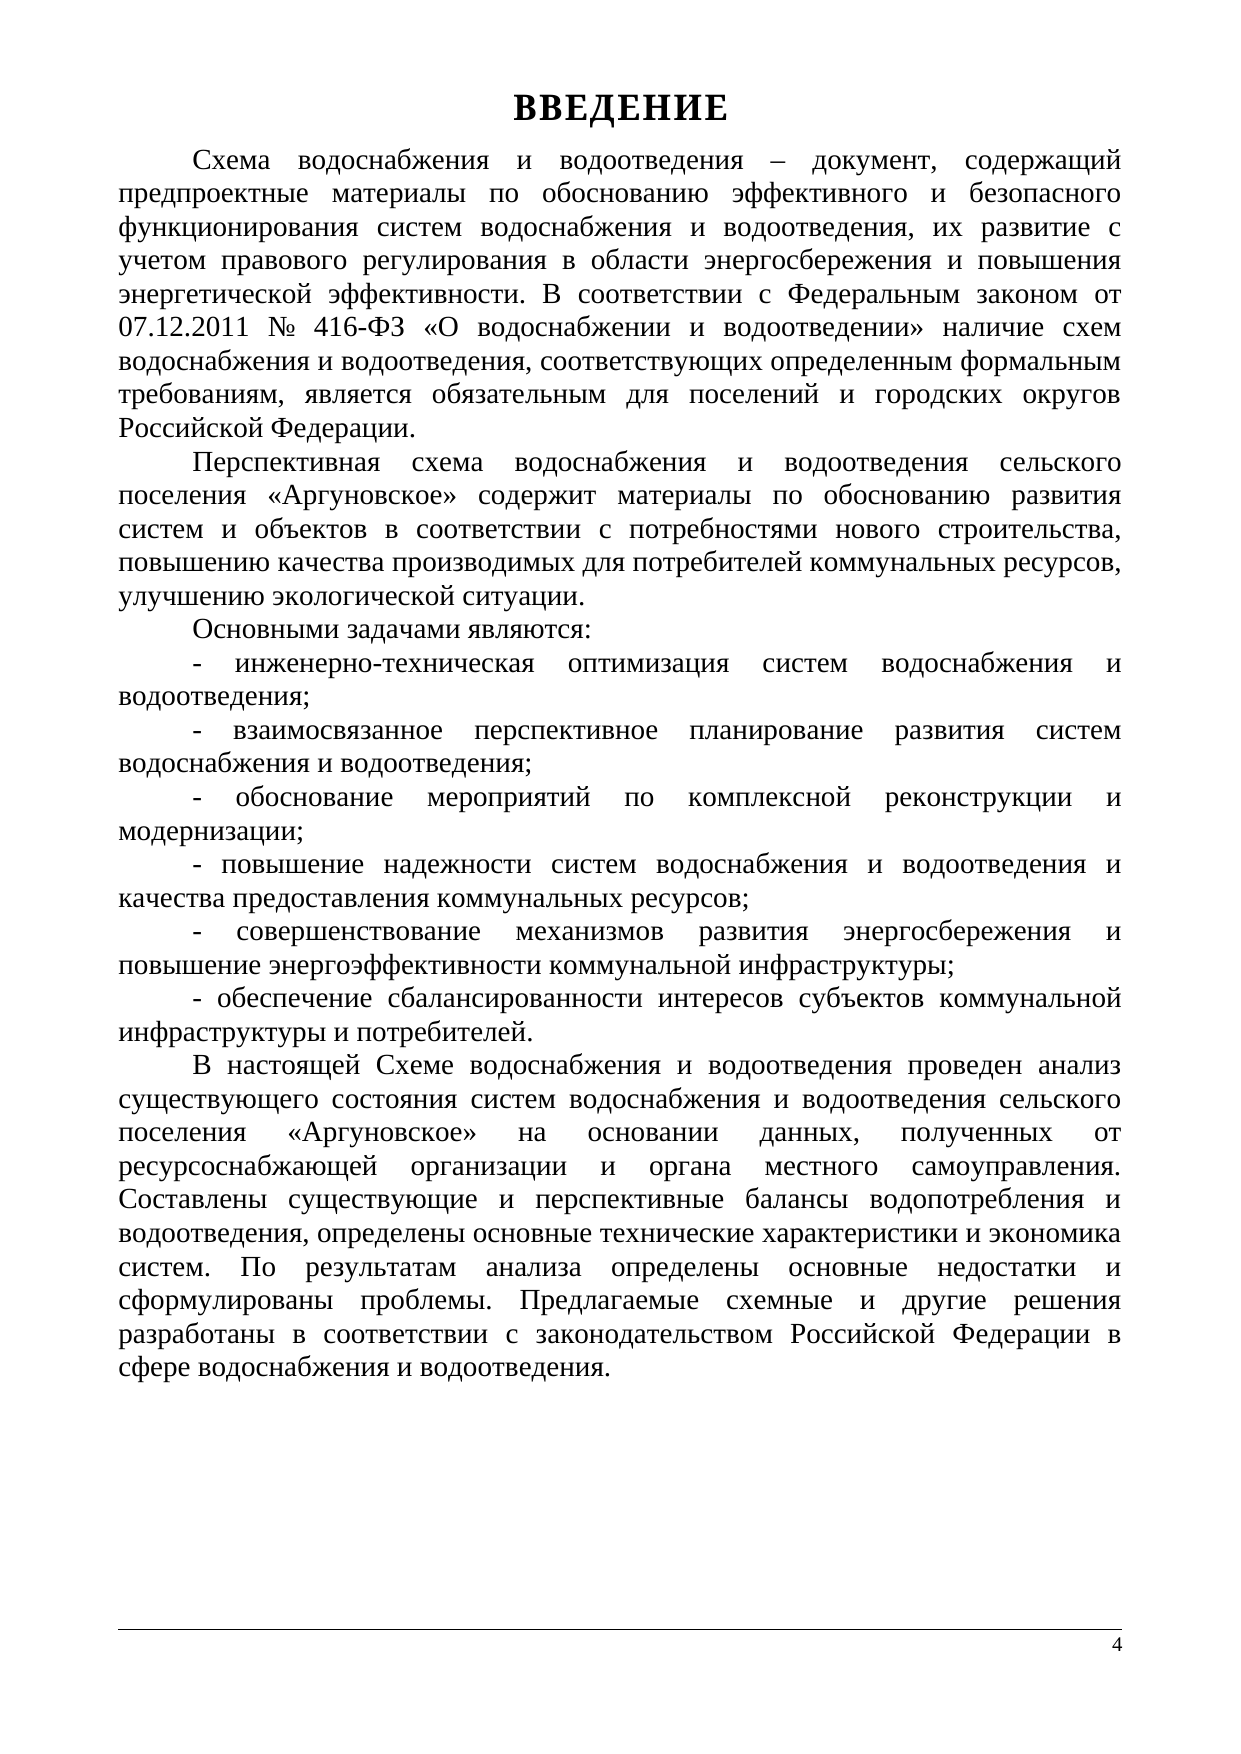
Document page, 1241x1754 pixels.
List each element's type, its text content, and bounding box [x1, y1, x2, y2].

text - обоснование мероприятий по комплексной реконструкции и модернизации; [118, 779, 1122, 846]
subtitle Введение [118, 89, 1122, 129]
text Основными задачами являются: [118, 611, 1122, 645]
text Схема водоснабжения и водоотведения – документ, содержащий предпроектные материалы по обоснованию эффективного и безопасного функционирования систем водоснабжения и водоотведения, их развитие с учетом правового регулирования в области энергосбережения и повышения энергетической эффективности. В соответствии с Федеральным законом от 07.12.2011 № 416-ФЗ «О водоснабжении и водоотведении» наличие схем водоснабжения и водоотведения, соответствующих определенным формальным требованиям, является обязательным для поселений и городских округов Российской Федерации. [118, 142, 1122, 444]
text В настоящей Схеме водоснабжения и водоотведения проведен анализ существующего состояния систем водоснабжения и водоотведения сельского поселения «Аргуновское» на основании данных, полученных от ресурсоснабжающей организации и органа местного самоуправления. Составлены существующие и перспективные балансы водопотребления и водоотведения, определены основные технические характеристики и экономика систем. По результатам анализа определены основные недостатки и сформулированы проблемы. Предлагаемые схемные и другие решения разработаны в соответствии с законодательством Российской Федерации в сфере водоснабжения и водоотведения. [118, 1047, 1122, 1383]
text - обеспечение сбалансированности интересов субъектов коммунальной инфраструктуры и потребителей. [118, 980, 1122, 1047]
text Перспективная схема водоснабжения и водоотведения сельского поселения «Аргуновское» содержит материалы по обоснованию развития систем и объектов в соответствии с потребностями нового строительства, повышению качества производимых для потребителей коммунальных ресурсов, улучшению экологической ситуации. [118, 444, 1122, 611]
text - взаимосвязанное перспективное планирование развития систем водоснабжения и водоотведения; [118, 712, 1122, 779]
text - совершенствование механизмов развития энергосбережения и повышение энергоэффективности коммунальной инфраструктуры; [118, 913, 1122, 980]
text - инженерно-техническая оптимизация систем водоснабжения и водоотведения; [118, 645, 1122, 712]
text - повышение надежности систем водоснабжения и водоотведения и качества предоставления коммунальных ресурсов; [118, 846, 1122, 913]
